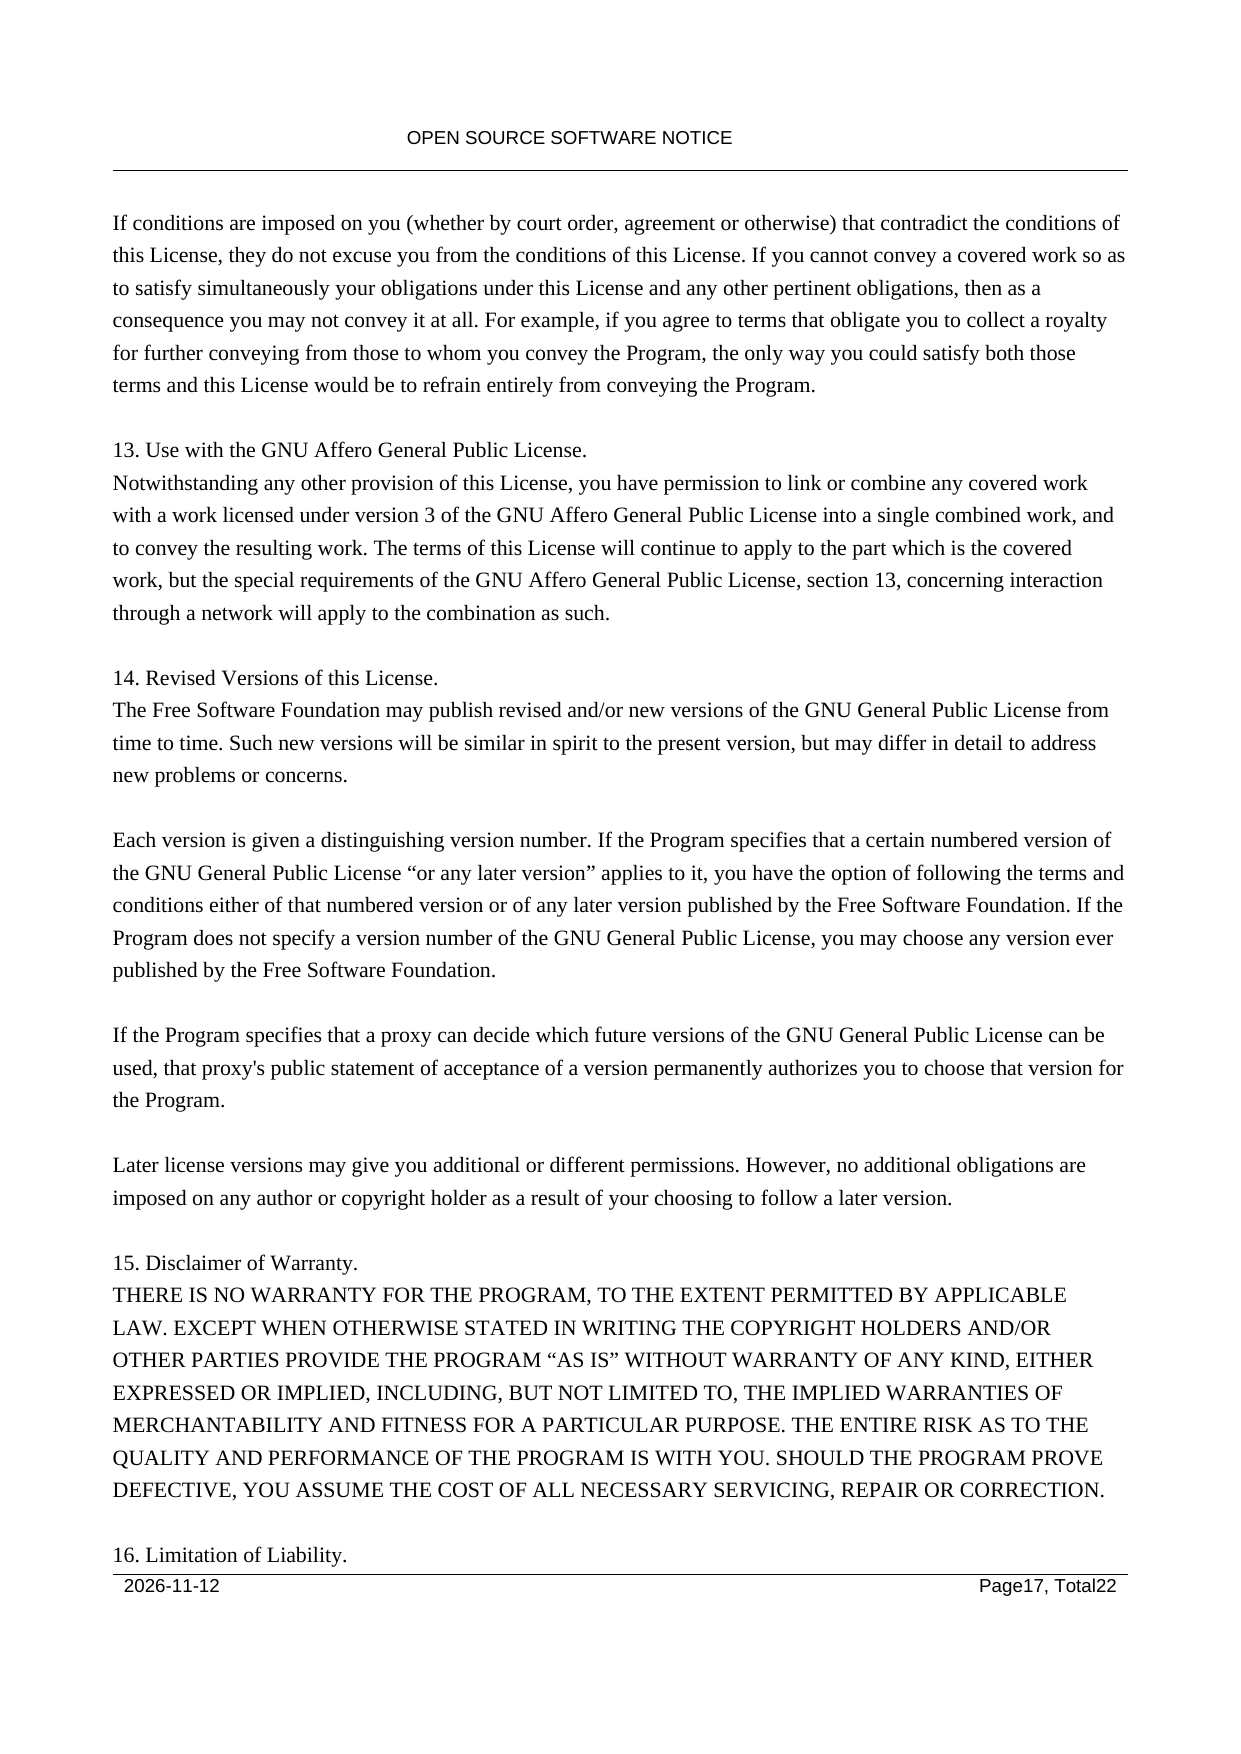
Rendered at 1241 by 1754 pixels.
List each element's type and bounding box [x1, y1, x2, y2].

text [112, 206, 1128, 1571]
